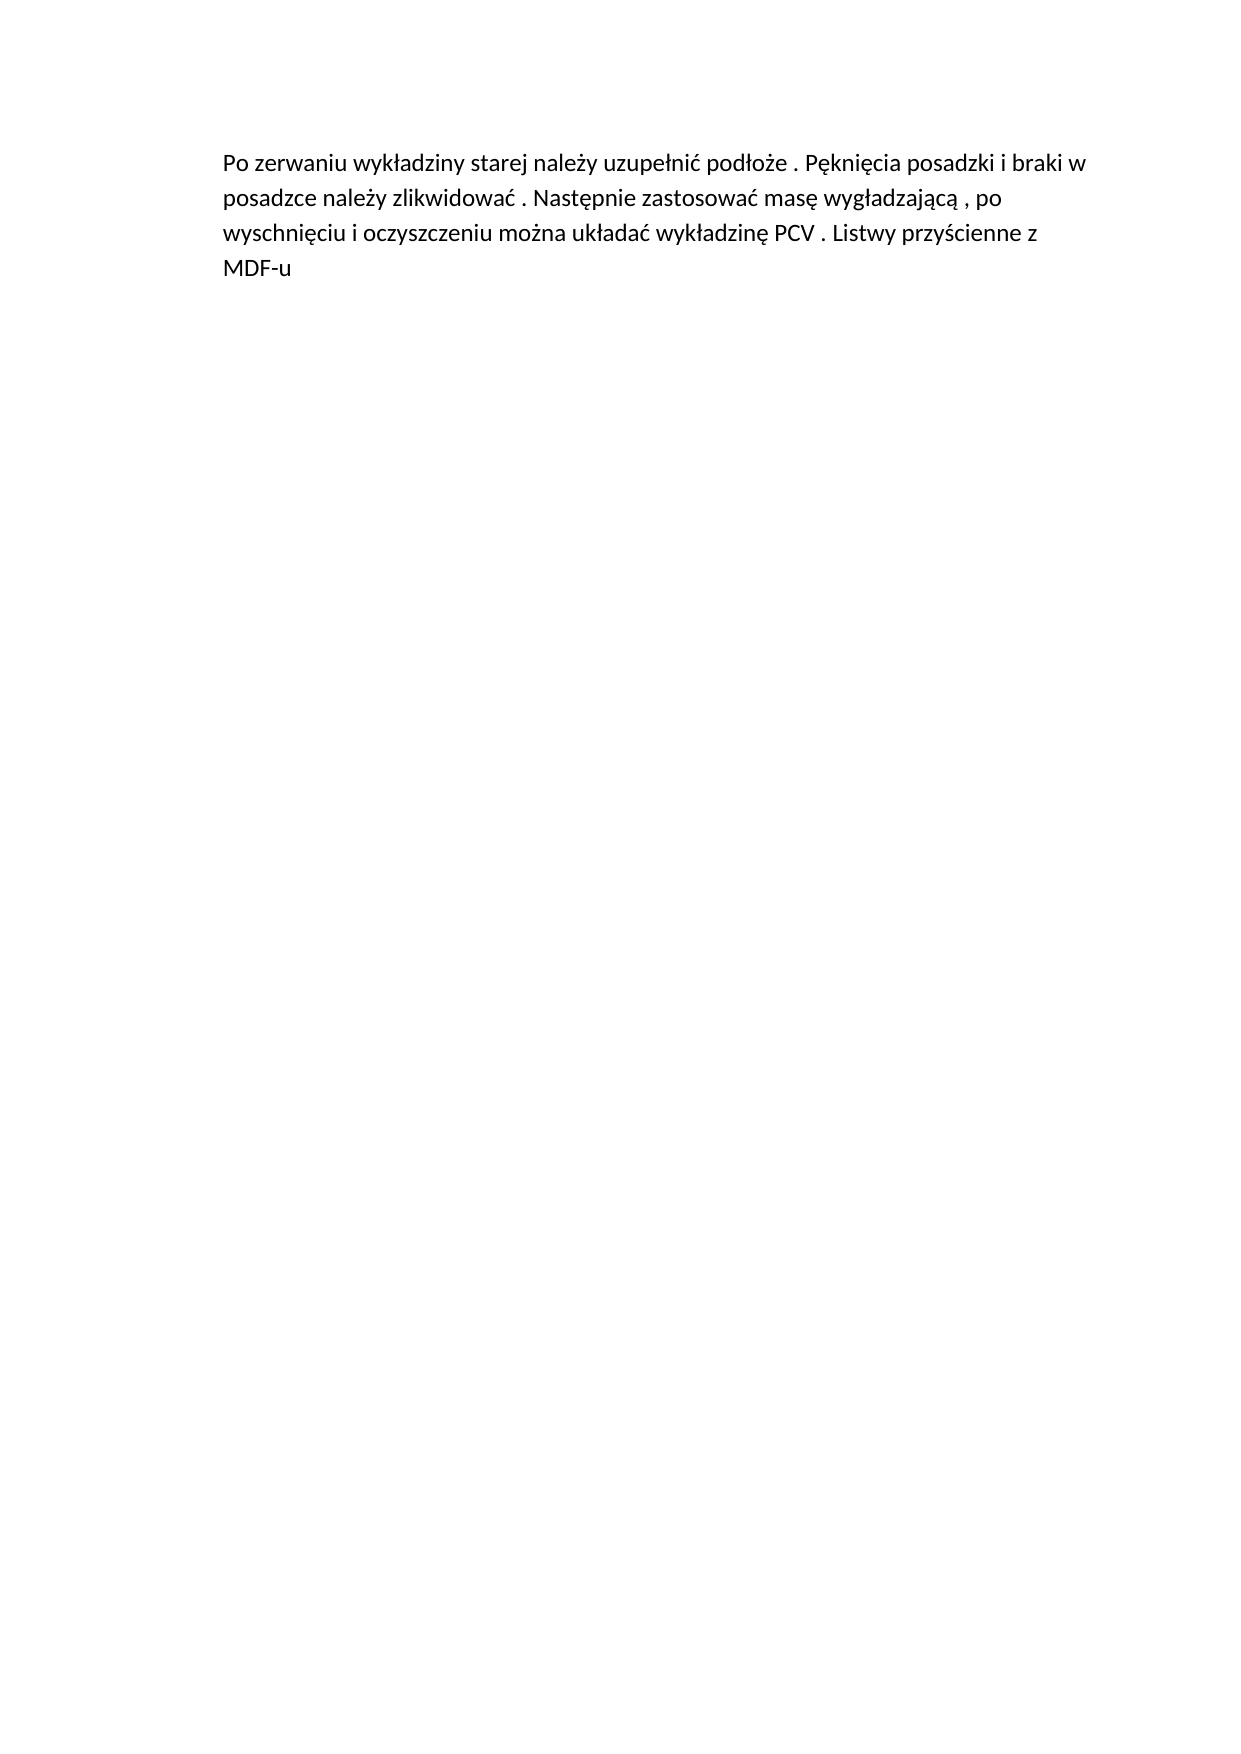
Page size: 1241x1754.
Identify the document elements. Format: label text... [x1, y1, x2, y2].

list Po zerwaniu wykładziny starej należy uzupełnić podłoże . Pęknięcia posadzki i braki w posadzce należy zlikwidować . Następnie zastosować masę wygładzającą , po wyschnięciu i oczyszczeniu można układać wykładzinę PCV . Listwy przyścienne z MDF-u [223, 148, 1093, 283]
